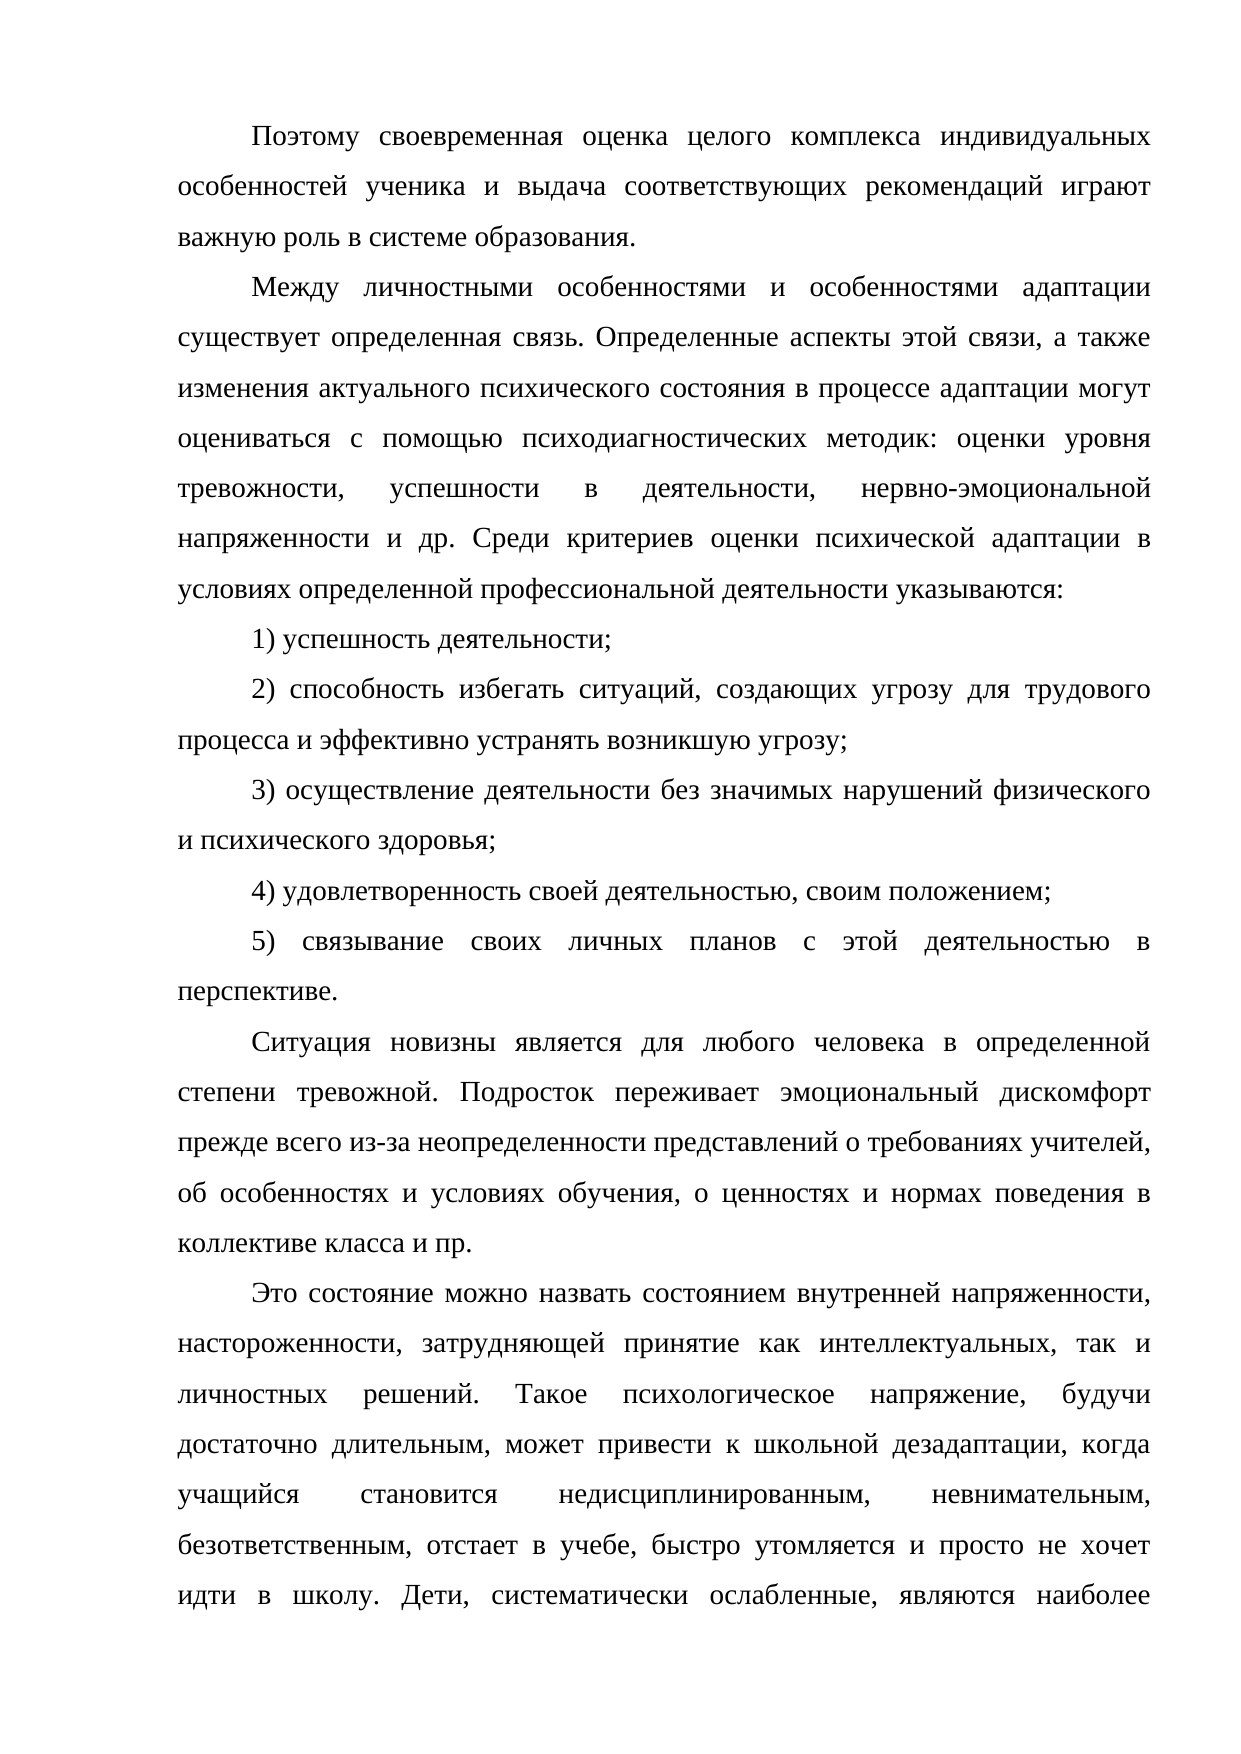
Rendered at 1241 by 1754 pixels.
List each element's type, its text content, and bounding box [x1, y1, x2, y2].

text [177, 1275, 1152, 1611]
text Ситуация новизны является для любого человека в определенной степени тревожной. Подросток переживает эмоциональный дискомфорт прежде всего из-за неопределенности представлений о требованиях учителей, об особенностях и условиях обучения, о ценностях и нормах поведения в коллективе класса и пр. [177, 1024, 1152, 1258]
text 3) осуществление деятельности без значимых нарушений физического и психического здоровья; [177, 772, 1152, 856]
text 2) способность избегать ситуаций, создающих угрозу для трудового процесса и эффективно устранять возникшую угрозу; [177, 672, 1152, 755]
text Поэтому своевременная оценка целого комплекса индивидуальных особенностей ученика и выдача соответствующих рекомендаций играют важную роль в системе образования. [177, 118, 1152, 252]
text 5) связывание своих личных планов с этой деятельностью в перспективе. [177, 923, 1152, 1007]
text Между личностными особенностями и особенностями адаптации существует определенная связь. Определенные аспекты этой связи, а также изменения актуального психического состояния в процессе адаптации могут оцениваться с помощью психодиагностических методик: оценки уровня тревожности, успешности в деятельности, нервно-эмоциональной напряженности и др. Среди критериев оценки психической адаптации в условиях определенной профессиональной деятельности указываются: [177, 269, 1152, 604]
text 1) успешность деятельности; [177, 621, 1152, 655]
text 4) удовлетворенность своей деятельностью, своим положением; [177, 873, 1152, 906]
